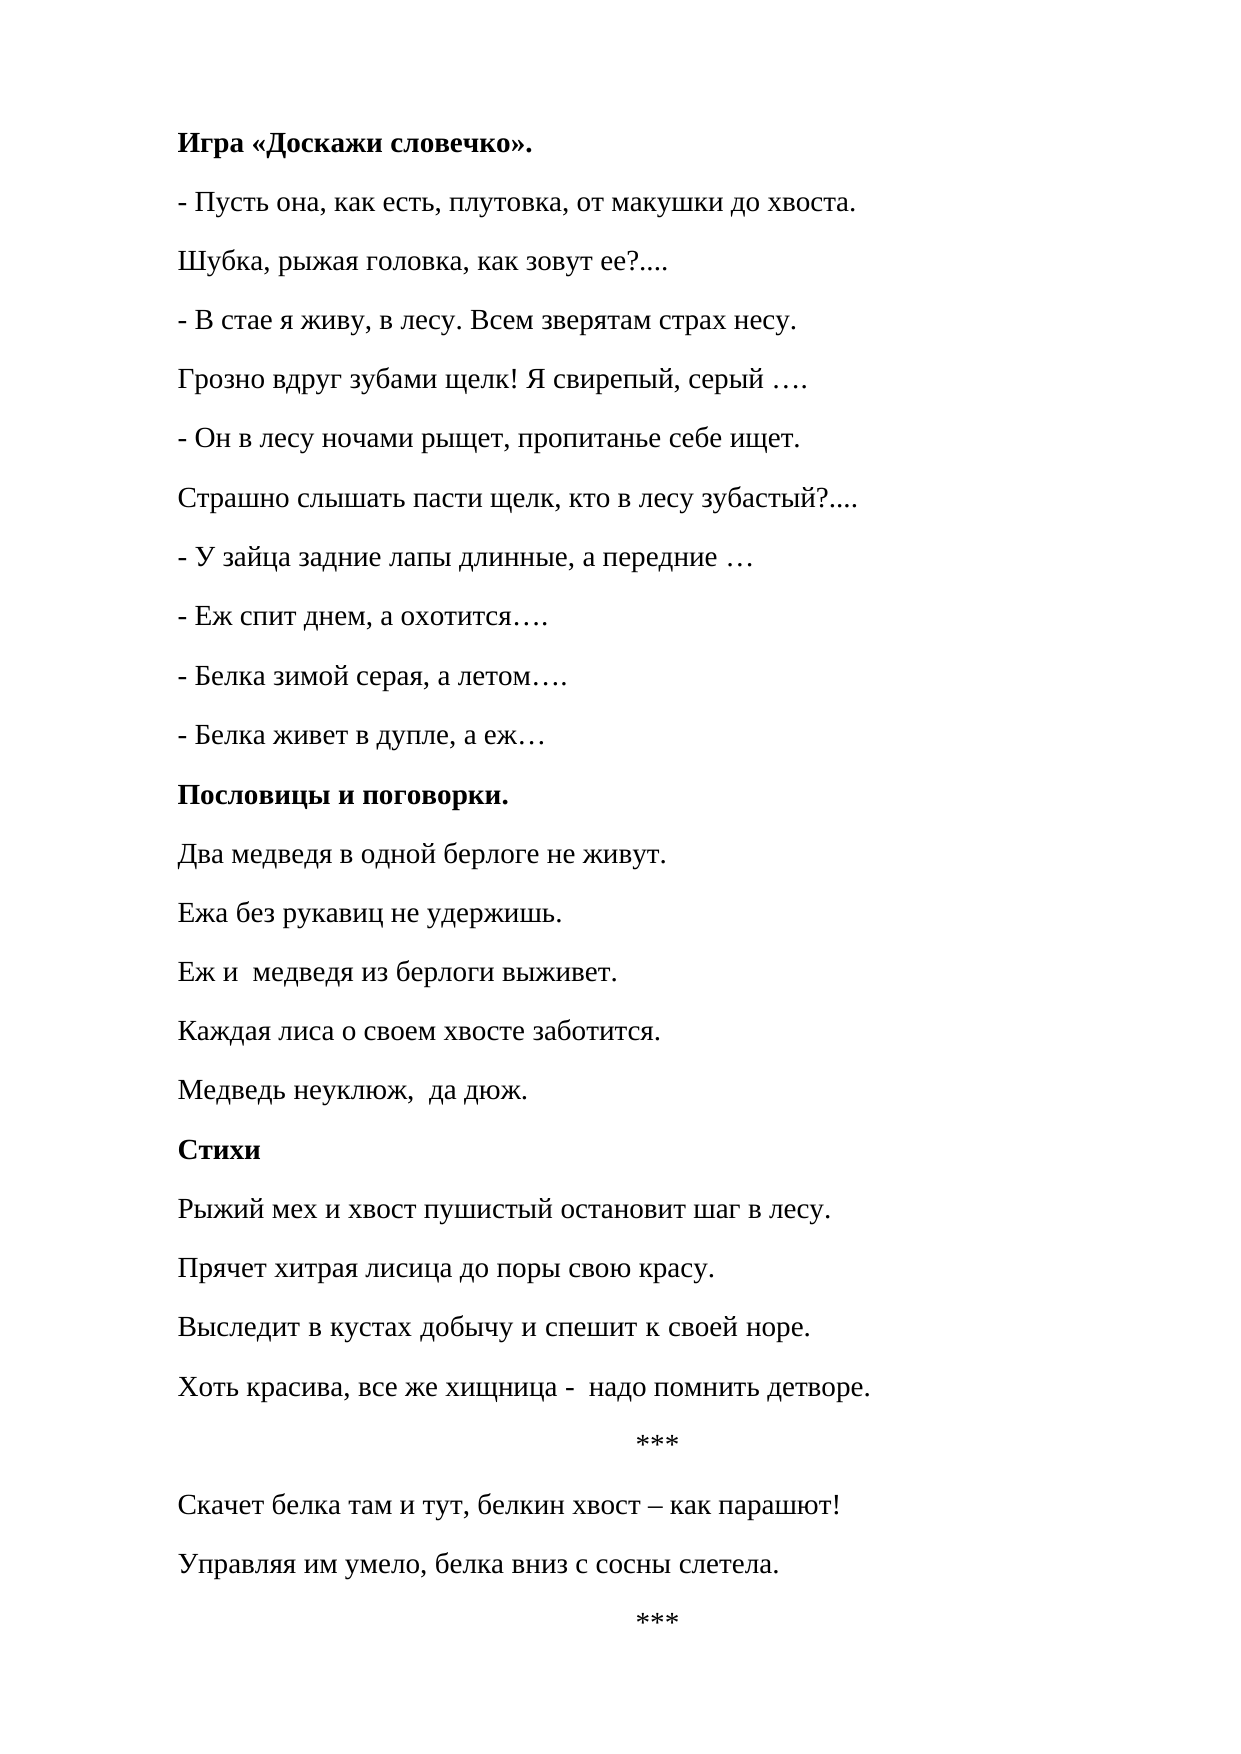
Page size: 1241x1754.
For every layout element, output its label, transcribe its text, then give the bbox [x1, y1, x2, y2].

list В стае я живу, в лесу. Всем зверятам страх несу. Грозно вдруг зубами щелк! Я свирепый, серый …. [177, 302, 808, 395]
text Каждая лиса о своем хвосте заботится. Медведь неуклюж, да дюж. [177, 1013, 663, 1106]
list Еж спит днем, а охотится…. [177, 598, 1163, 632]
text *** [635, 1428, 1163, 1461]
subtitle Игра «Доскажи словечко». [177, 125, 1163, 159]
list Белка живет в дупле, а еж… [177, 717, 1163, 751]
text Еж и медведя из берлоги выживет. [177, 954, 1163, 988]
subtitle Пословицы и поговорки. [177, 777, 1163, 811]
list Пусть она, как есть, плутовка, от макушки до хвоста. Шубка, рыжая головка, как зовут ее?.... [177, 184, 857, 277]
text Рыжий мех и хвост пушистый остановит шаг в лесу. Прячет хитрая лисица до поры свою красу. [177, 1191, 900, 1283]
list Белка зимой серая, а летом…. [177, 658, 1163, 692]
subtitle Стихи [177, 1132, 1163, 1166]
list Он в лесу ночами рыщет, пропитанье себе ищет. [177, 420, 1163, 454]
list У зайца задние лапы длинные, а передние … [177, 539, 1163, 573]
text Выследит в кустах добычу и спешит к своей норе. Хоть красива, все же хищница - надо помнить детворе. [177, 1309, 872, 1402]
text Скачет белка там и тут, белкин хвост – как парашют! Управляя им умело, белка вниз с сосны слетела. [177, 1487, 843, 1580]
text Страшно слышать пасти щелк, кто в лесу зубастый?.... [177, 480, 1163, 513]
text *** [635, 1605, 1163, 1639]
text Два медведя в одной берлоге не живут. Ежа без рукавиц не удержишь. [177, 836, 669, 929]
